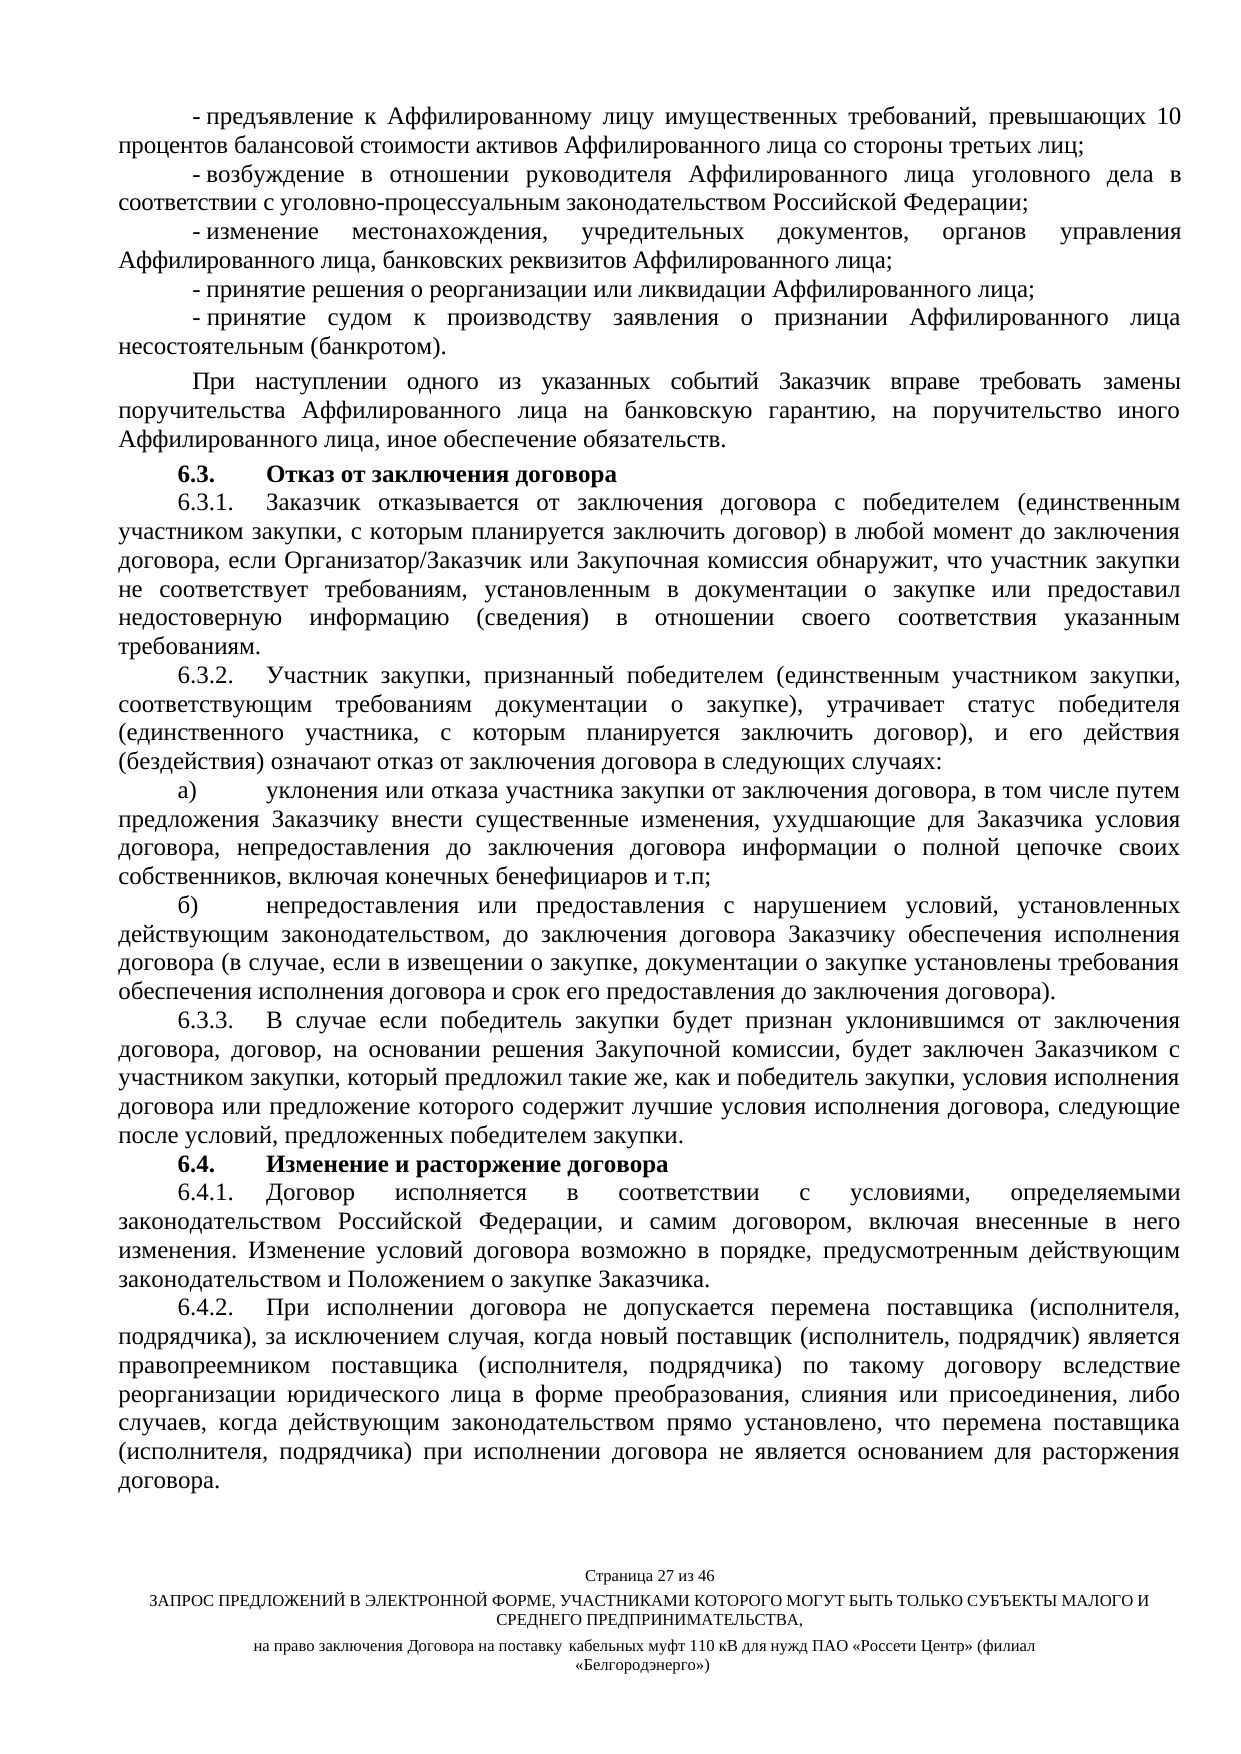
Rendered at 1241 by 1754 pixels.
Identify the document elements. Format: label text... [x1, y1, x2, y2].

list уклонения или отказа участника закупки от заключения договора, в том числе путем предложения Заказчику внести существенные изменения, ухудшающие для Заказчика условия договора, непредоставления до заключения договора информации о полной цепочке своих собственников, включая конечных бенефициаров и т.п; [118, 775, 1181, 890]
text При наступлении одного из указанных событий Заказчик вправе требовать замены поручительства Аффилированного лица на банковскую гарантию, на поручительство иного Аффилированного лица, иное обеспечение обязательств. [118, 366, 1181, 452]
subtitle Заказчик отказывается от заключения договора с победителем (единственным участником закупки, с которым планируется заключить договор) в любой момент до заключения договора, если Организатор/Заказчик или Закупочная комиссия обнаружит, что участник закупки не соответствует требованиям, установленным в документации о закупке или предоставил недостоверную информацию (сведения) в отношении своего соответствия указанным требованиям. [118, 487, 1181, 660]
subtitle Изменение и расторжение договора [118, 1149, 1181, 1177]
subtitle Договор исполняется в соответствии с условиями, определяемыми законодательством Российской Федерации, и самим договором, включая внесенные в него изменения. Изменение условий договора возможно в порядке, предусмотренным действующим законодательством и Положением о закупке Заказчика. [118, 1177, 1181, 1292]
list предъявление к Аффилированному лицу имущественных требований, превышающих 10 процентов балансовой стоимости активов Аффилированного лица со стороны третьих лиц; [118, 101, 1181, 159]
subtitle При исполнении договора не допускается перемена поставщика (исполнителя, подрядчика), за исключением случая, когда новый поставщик (исполнитель, подрядчик) является правопреемником поставщика (исполнителя, подрядчика) по такому договору вследствие реорганизации юридического лица в форме преобразования, слияния или присоединения, либо случаев, когда действующим законодательством прямо установлено, что перемена поставщика (исполнителя, подрядчика) при исполнении договора не является основанием для расторжения договора. [118, 1292, 1181, 1494]
list принятие решения о реорганизации или ликвидации Аффилированного лица; [118, 274, 1181, 302]
subtitle Участник закупки, признанный победителем (единственным участником закупки, соответствующим требованиям документации о закупке), утрачивает статус победителя (единственного участника, с которым планируется заключить договор), и его действия (бездействия) означают отказ от заключения договора в следующих случаях: [118, 660, 1181, 775]
list изменение местонахождения, учредительных документов, органов управления Аффилированного лица, банковских реквизитов Аффилированного лица; [118, 216, 1181, 274]
text - принятие судом к производству заявления о признании Аффилированного лица несостоятельным (банкротом). [118, 302, 1181, 360]
list непредоставления или предоставления с нарушением условий, установленных действующим законодательством, до заключения договора Заказчику обеспечения исполнения договора (в случае, если в извещении о закупке, документации о закупке установлены требования обеспечения исполнения договора и срок его предоставления до заключения договора). [118, 890, 1181, 1005]
subtitle В случае если победитель закупки будет признан уклонившимся от заключения договора, договор, на основании решения Закупочной комиссии, будет заключен Заказчиком с участником закупки, который предложил такие же, как и победитель закупки, условия исполнения договора или предложение которого содержит лучшие условия исполнения договора, следующие после условий, предложенных победителем закупки. [118, 1005, 1181, 1149]
list возбуждение в отношении руководителя Аффилированного лица уголовного дела в соответствии с уголовно-процессуальным законодательством Российской Федерации; [118, 159, 1181, 216]
subtitle Отказ от заключения договора [118, 459, 1181, 487]
